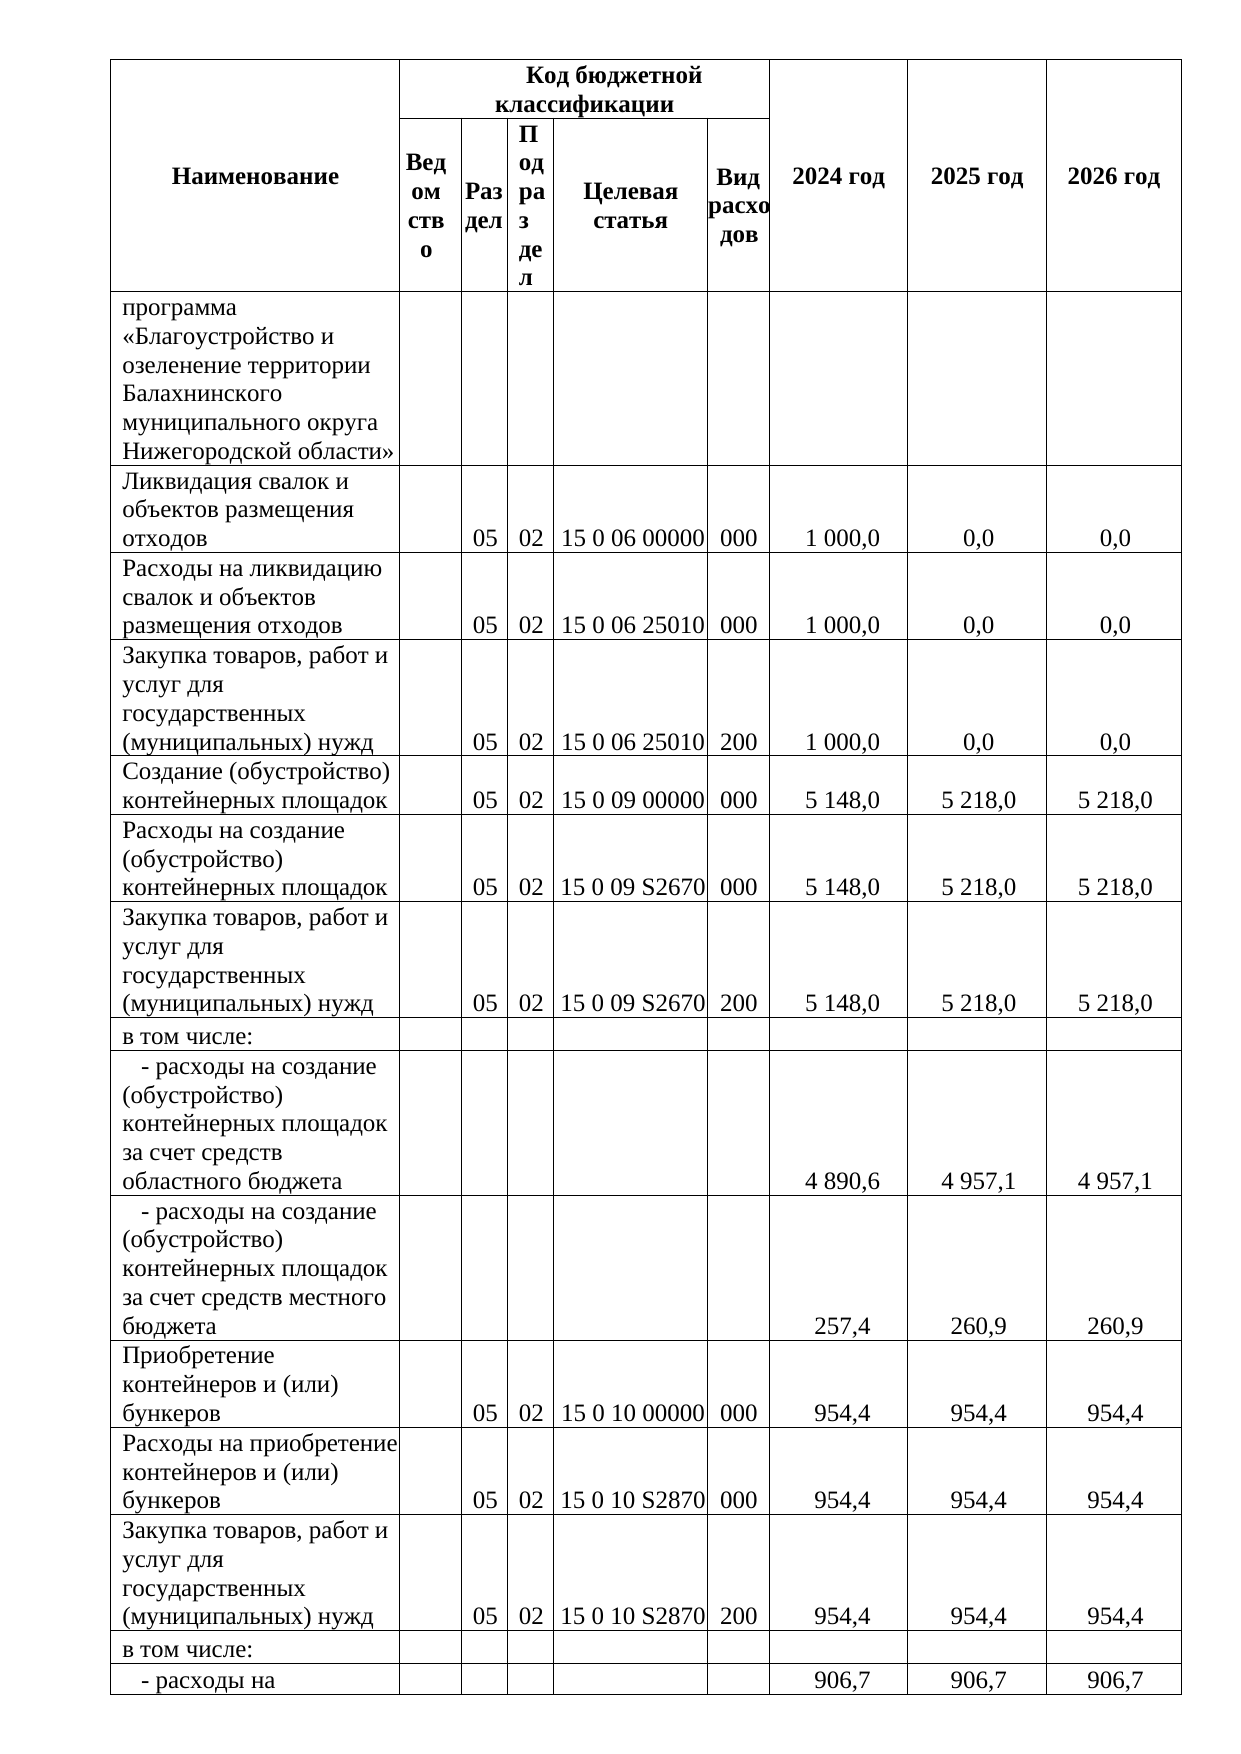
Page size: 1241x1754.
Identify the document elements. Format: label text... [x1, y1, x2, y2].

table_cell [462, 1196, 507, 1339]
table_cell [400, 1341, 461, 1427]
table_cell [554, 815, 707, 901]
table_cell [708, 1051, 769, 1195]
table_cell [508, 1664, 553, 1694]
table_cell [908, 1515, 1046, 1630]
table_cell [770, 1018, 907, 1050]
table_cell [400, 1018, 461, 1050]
table_header 2024 год [770, 60, 907, 291]
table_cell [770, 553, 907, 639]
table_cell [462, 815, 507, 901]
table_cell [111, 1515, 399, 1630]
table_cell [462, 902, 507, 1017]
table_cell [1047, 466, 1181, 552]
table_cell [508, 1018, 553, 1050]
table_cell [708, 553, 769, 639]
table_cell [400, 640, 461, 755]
table_cell Целевая статья [554, 119, 707, 291]
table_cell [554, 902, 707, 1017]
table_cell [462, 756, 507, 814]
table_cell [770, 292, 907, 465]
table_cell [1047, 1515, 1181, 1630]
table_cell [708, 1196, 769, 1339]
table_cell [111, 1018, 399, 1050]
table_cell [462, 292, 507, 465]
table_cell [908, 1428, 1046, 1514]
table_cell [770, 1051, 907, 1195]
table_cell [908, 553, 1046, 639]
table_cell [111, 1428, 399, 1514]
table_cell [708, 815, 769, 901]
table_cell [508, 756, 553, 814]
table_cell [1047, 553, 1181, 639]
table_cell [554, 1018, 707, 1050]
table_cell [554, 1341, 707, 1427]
table_header 2026 год [1047, 60, 1181, 291]
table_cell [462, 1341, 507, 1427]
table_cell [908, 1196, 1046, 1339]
table_cell Вид расходов [708, 119, 769, 291]
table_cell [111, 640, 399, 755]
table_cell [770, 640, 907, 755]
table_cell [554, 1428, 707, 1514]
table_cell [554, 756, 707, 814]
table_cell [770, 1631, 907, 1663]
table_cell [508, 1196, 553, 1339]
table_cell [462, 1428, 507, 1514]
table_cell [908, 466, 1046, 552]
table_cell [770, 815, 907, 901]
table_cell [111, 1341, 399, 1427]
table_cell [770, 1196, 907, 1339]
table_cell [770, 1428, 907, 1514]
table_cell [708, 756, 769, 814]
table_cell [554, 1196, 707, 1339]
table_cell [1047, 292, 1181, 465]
table_cell Раз дел [462, 119, 507, 291]
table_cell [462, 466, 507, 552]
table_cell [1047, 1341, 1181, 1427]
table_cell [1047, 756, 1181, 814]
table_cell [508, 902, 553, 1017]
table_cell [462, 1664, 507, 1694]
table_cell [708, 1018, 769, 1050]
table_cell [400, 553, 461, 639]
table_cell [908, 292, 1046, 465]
table_cell Под раз дел [508, 119, 553, 291]
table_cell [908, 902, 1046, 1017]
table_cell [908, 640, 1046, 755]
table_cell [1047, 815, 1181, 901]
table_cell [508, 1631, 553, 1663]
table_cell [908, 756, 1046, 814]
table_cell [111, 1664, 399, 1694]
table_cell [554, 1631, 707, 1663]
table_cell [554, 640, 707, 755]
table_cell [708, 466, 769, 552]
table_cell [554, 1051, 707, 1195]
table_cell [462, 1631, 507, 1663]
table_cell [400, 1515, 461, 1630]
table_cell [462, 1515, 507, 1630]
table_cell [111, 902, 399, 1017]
table_header 2025 год [908, 60, 1046, 291]
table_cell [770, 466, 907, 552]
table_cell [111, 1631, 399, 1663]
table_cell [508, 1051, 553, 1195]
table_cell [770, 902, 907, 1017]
table_header Код бюджетной классификации [400, 60, 769, 118]
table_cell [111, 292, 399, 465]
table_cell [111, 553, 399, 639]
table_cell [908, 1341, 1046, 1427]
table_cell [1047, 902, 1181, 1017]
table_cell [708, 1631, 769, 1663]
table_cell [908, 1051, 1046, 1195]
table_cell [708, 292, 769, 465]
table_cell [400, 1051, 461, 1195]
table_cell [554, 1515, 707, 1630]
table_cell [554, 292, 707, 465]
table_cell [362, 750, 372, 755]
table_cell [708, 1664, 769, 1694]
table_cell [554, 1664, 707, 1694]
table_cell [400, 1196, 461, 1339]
table_header Наименование [111, 60, 399, 291]
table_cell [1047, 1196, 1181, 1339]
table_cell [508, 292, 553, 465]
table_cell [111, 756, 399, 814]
table_cell Ведом ство [400, 119, 461, 291]
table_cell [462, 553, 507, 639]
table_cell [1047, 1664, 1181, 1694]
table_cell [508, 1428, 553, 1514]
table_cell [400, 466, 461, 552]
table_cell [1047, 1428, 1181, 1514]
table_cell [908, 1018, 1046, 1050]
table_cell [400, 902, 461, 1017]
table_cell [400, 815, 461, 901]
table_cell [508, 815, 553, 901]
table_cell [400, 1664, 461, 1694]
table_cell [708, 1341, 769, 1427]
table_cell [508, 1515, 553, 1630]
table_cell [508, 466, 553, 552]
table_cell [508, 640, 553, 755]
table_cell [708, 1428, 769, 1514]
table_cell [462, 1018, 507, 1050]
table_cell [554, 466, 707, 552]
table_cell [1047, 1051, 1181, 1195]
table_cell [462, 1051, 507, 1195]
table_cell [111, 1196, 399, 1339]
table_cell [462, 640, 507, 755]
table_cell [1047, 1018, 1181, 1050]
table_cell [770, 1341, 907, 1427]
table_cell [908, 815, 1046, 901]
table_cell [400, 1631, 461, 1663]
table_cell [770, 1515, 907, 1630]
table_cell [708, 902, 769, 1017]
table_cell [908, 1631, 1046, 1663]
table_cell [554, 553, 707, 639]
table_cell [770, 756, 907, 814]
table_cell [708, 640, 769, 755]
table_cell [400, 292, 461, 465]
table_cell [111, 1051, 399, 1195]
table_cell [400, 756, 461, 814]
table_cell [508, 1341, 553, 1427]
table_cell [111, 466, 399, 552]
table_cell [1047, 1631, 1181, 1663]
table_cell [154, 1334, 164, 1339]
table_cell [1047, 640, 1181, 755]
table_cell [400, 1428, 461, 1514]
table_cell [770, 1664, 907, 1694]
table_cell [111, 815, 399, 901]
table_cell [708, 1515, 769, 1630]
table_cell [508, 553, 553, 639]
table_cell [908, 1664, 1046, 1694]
